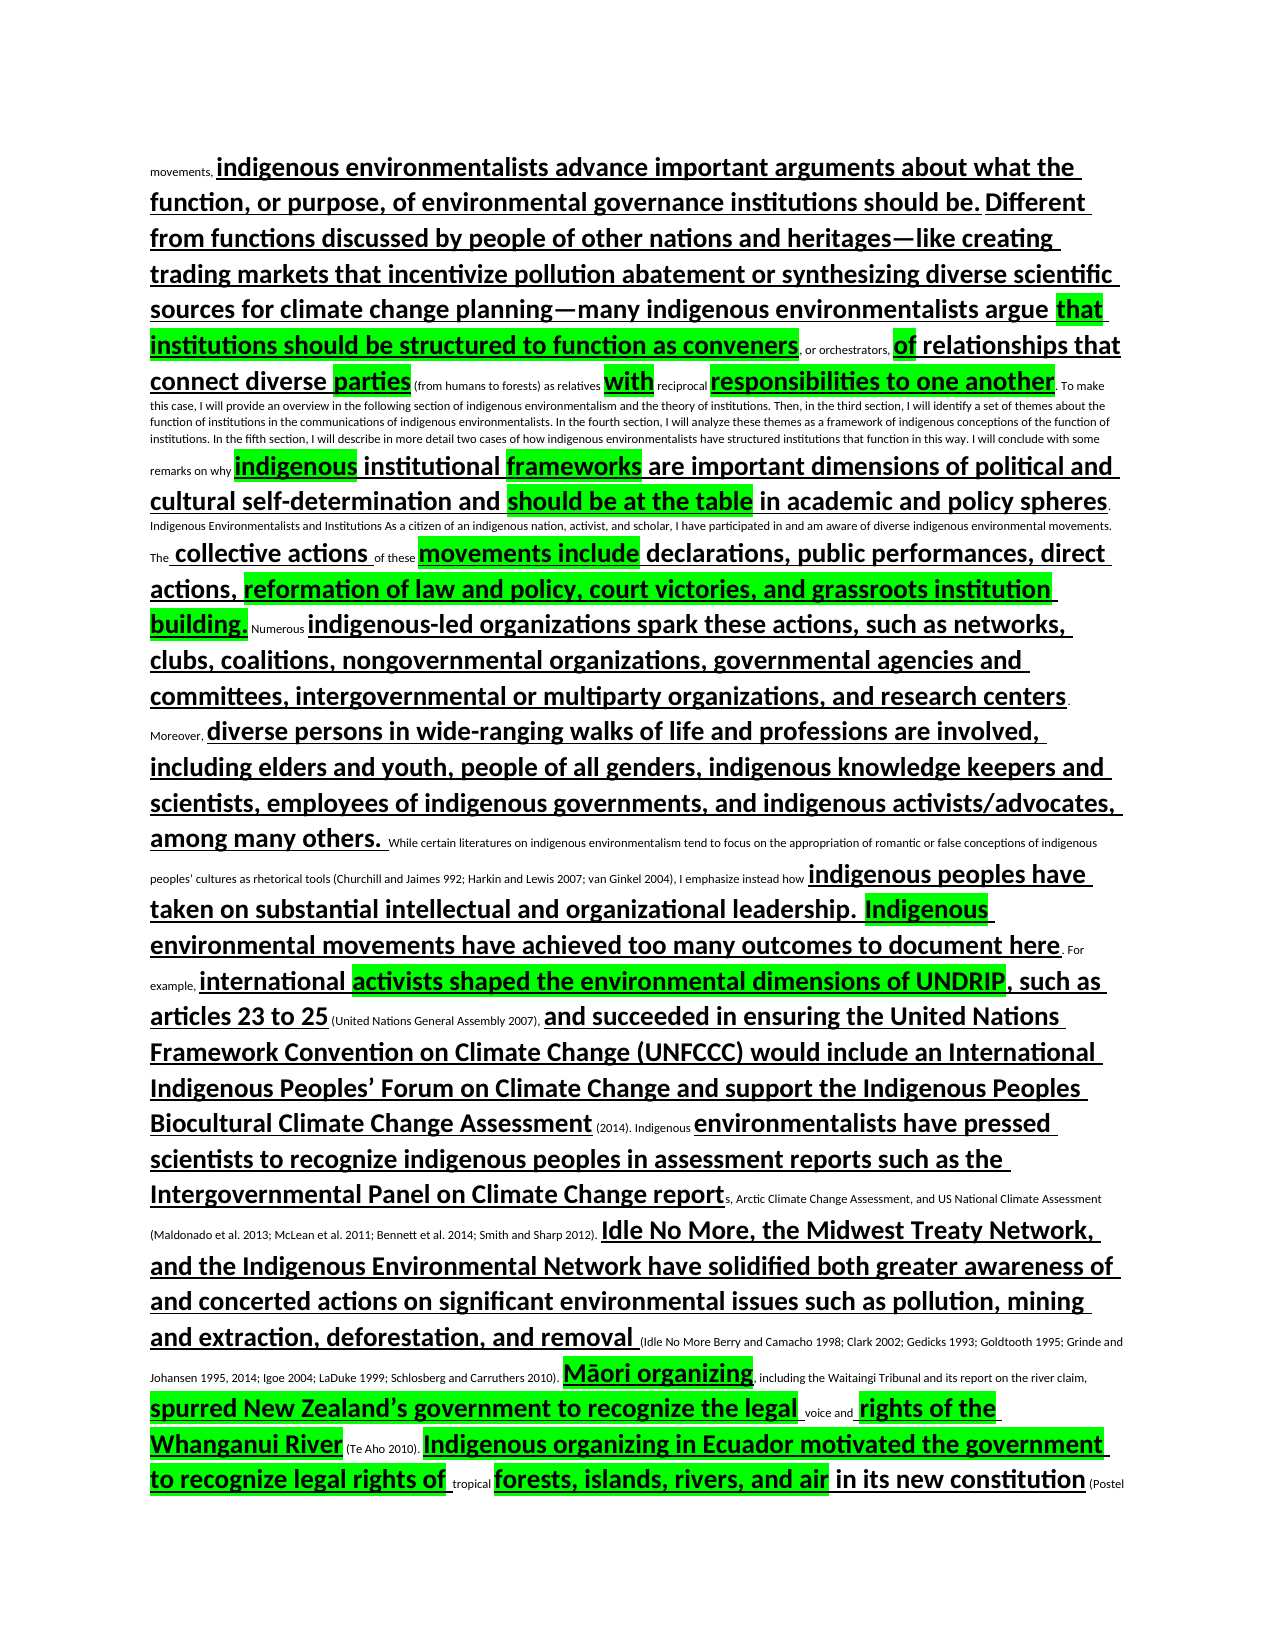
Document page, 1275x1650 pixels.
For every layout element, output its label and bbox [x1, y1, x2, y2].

text [150, 150, 1125, 1496]
